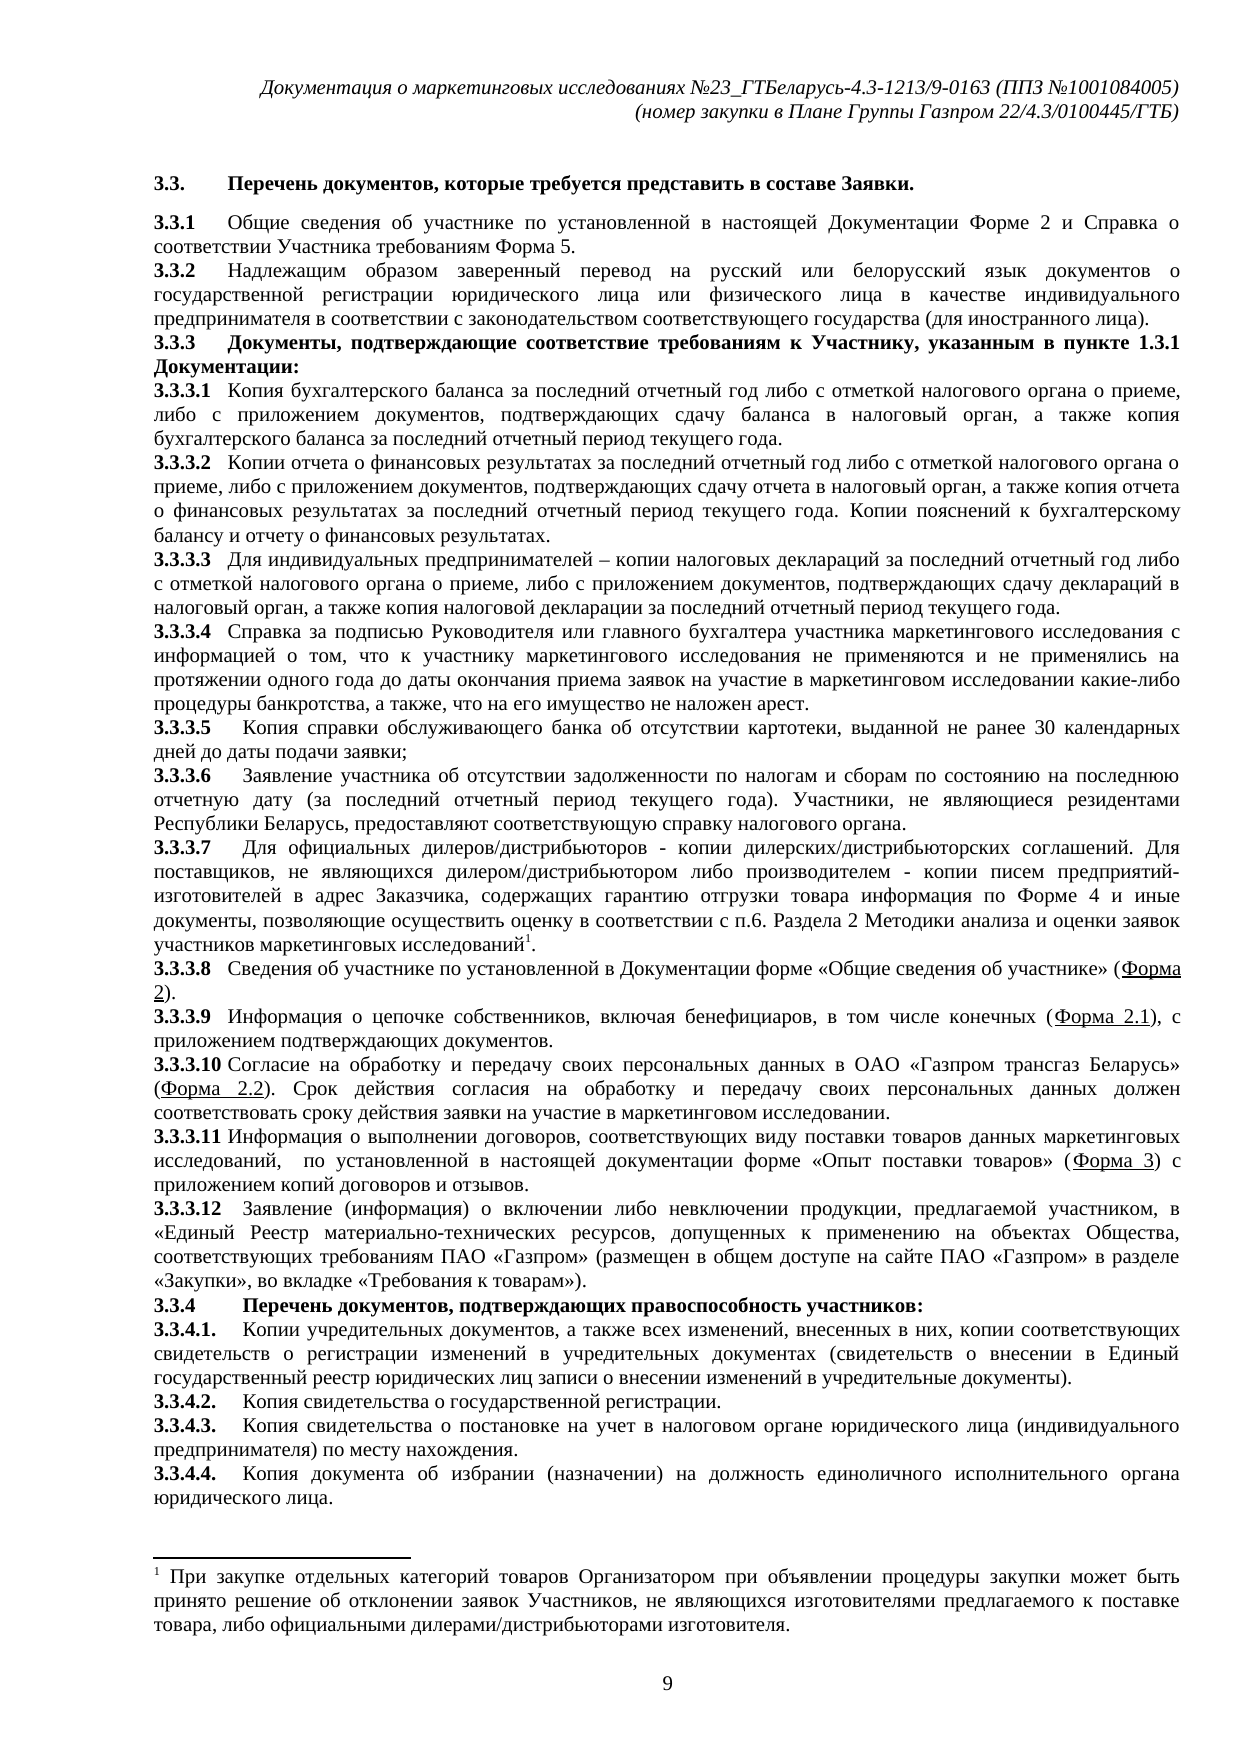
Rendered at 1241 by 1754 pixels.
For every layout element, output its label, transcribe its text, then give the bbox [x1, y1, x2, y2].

list Справка за подписью Руководителя или главного бухгалтера участника маркетингового исследования с информацией о том, что к участнику маркетингового исследования не применяются и не применялись на протяжении одного года до даты окончания приема заявок на участие в маркетинговом исследовании какие-либо процедуры банкротства, а также, что на его имущество не наложен арест. [153, 619, 1181, 715]
list Копия бухгалтерского баланса за последний отчетный год либо c отметкой налогового органа о приеме, либо с приложением документов, подтверждающих сдачу баланса в налоговый орган, а также копия бухгалтерского баланса за последний отчетный период текущего года. [153, 378, 1181, 450]
list Документы, подтверждающие соответствие требованиям к Участнику, указанным в пункте 1.3.1 Документации: [153, 330, 1181, 378]
list Копия свидетельства о постановке на учет в налоговом органе юридического лица (индивидуального предпринимателя) по месту нахождения. [153, 1413, 1181, 1461]
list Надлежащим образом заверенный перевод на русский или белорусский язык документов о государственной регистрации юридического лица или физического лица в качестве индивидуального предпринимателя в соответствии с законодательством соответствующего государства (для иностранного лица). [153, 258, 1181, 330]
list Копии учредительных документов, а также всех изменений, внесенных в них, копии соответствующих свидетельств о регистрации изменений в учредительных документах (свидетельств о внесении в Единый государственный реестр юридических лиц записи о внесении изменений в учредительные документы). [153, 1317, 1181, 1389]
list Заявление (информация) о включении либо невключении продукции, предлагаемой участником, в «Единый Реестр материально-технических ресурсов, допущенных к применению на объектах Общества, соответствующих требованиям ПАО «Газпром» (размещен в общем доступе на сайте ПАО «Газпром» в разделе «Закупки», во вкладке «Требования к товарам»). [153, 1196, 1181, 1292]
list Информация о выполнении договоров, соответствующих виду поставки товаров данных маркетинговых исследований, по установленной в настоящей документации форме «Опыт поставки товаров» (Форма 3) с приложением копий договоров и отзывов. [153, 1124, 1181, 1196]
list Перечень документов, подтверждающих правоспособность участников: [153, 1292, 1181, 1317]
list Копии отчета о финансовых результатах за последний отчетный год либо с отметкой налогового органа о приеме, либо с приложением документов, подтверждающих сдачу отчета в налоговый орган, а также копия отчета о финансовых результатах за последний отчетный период текущего года. Копии пояснений к бухгалтерскому балансу и отчету о финансовых результатах. [153, 450, 1181, 547]
list Копия свидетельства о государственной регистрации. [153, 1389, 1181, 1413]
list Согласие на обработку и передачу своих персональных данных в ОАО «Газпром трансгаз Беларусь» (Форма 2.2). Срок действия согласия на обработку и передачу своих персональных данных должен соответствовать сроку действия заявки на участие в маркетинговом исследовании. [153, 1052, 1181, 1124]
list Информация о цепочке собственников, включая бенефициаров, в том числе конечных (Форма 2.1), с приложением подтверждающих документов. [153, 1004, 1181, 1052]
list Для индивидуальных предпринимателей – копии налоговых деклараций за последний отчетный год либо с отметкой налогового органа о приеме, либо с приложением документов, подтверждающих сдачу деклараций в налоговый орган, а также копия налоговой декларации за последний отчетный период текущего года. [153, 547, 1181, 619]
list Для официальных дилеров/дистрибьюторов - копии дилерских/дистрибьюторских соглашений. Для поставщиков, не являющихся дилером/дистрибьютором либо производителем - копии писем предприятий-изготовителей в адрес Заказчика, содержащих гарантию отгрузки товара информация по Форме 4 и иные документы, позволяющие осуществить оценку в соответствии с п.6. Раздела 2 Методики анализа и оценки заявок участников маркетинговых исследований. [153, 835, 1181, 956]
list Копия справки обслуживающего банка об отсутствии картотеки, выданной не ранее 30 календарных дней до даты подачи заявки; [153, 715, 1181, 763]
list Перечень документов, которые требуется представить в составе Заявки. [153, 171, 1181, 195]
list Общие сведения об участнике по установленной в настоящей Документации Форме 2 и Справка о соответствии Участника требованиям Форма 5. [153, 210, 1181, 258]
list Сведения об участнике по установленной в Документации форме «Общие сведения об участнике» (Форма 2). [153, 956, 1181, 1004]
list Копия документа об избрании (назначении) на должность единоличного исполнительного органа юридического лица. [153, 1461, 1181, 1509]
list Заявление участника об отсутствии задолженности по налогам и сборам по состоянию на последнюю отчетную дату (за последний отчетный период текущего года). Участники, не являющиеся резидентами Республики Беларусь, предоставляют соответствующую справку налогового органа. [153, 763, 1181, 835]
